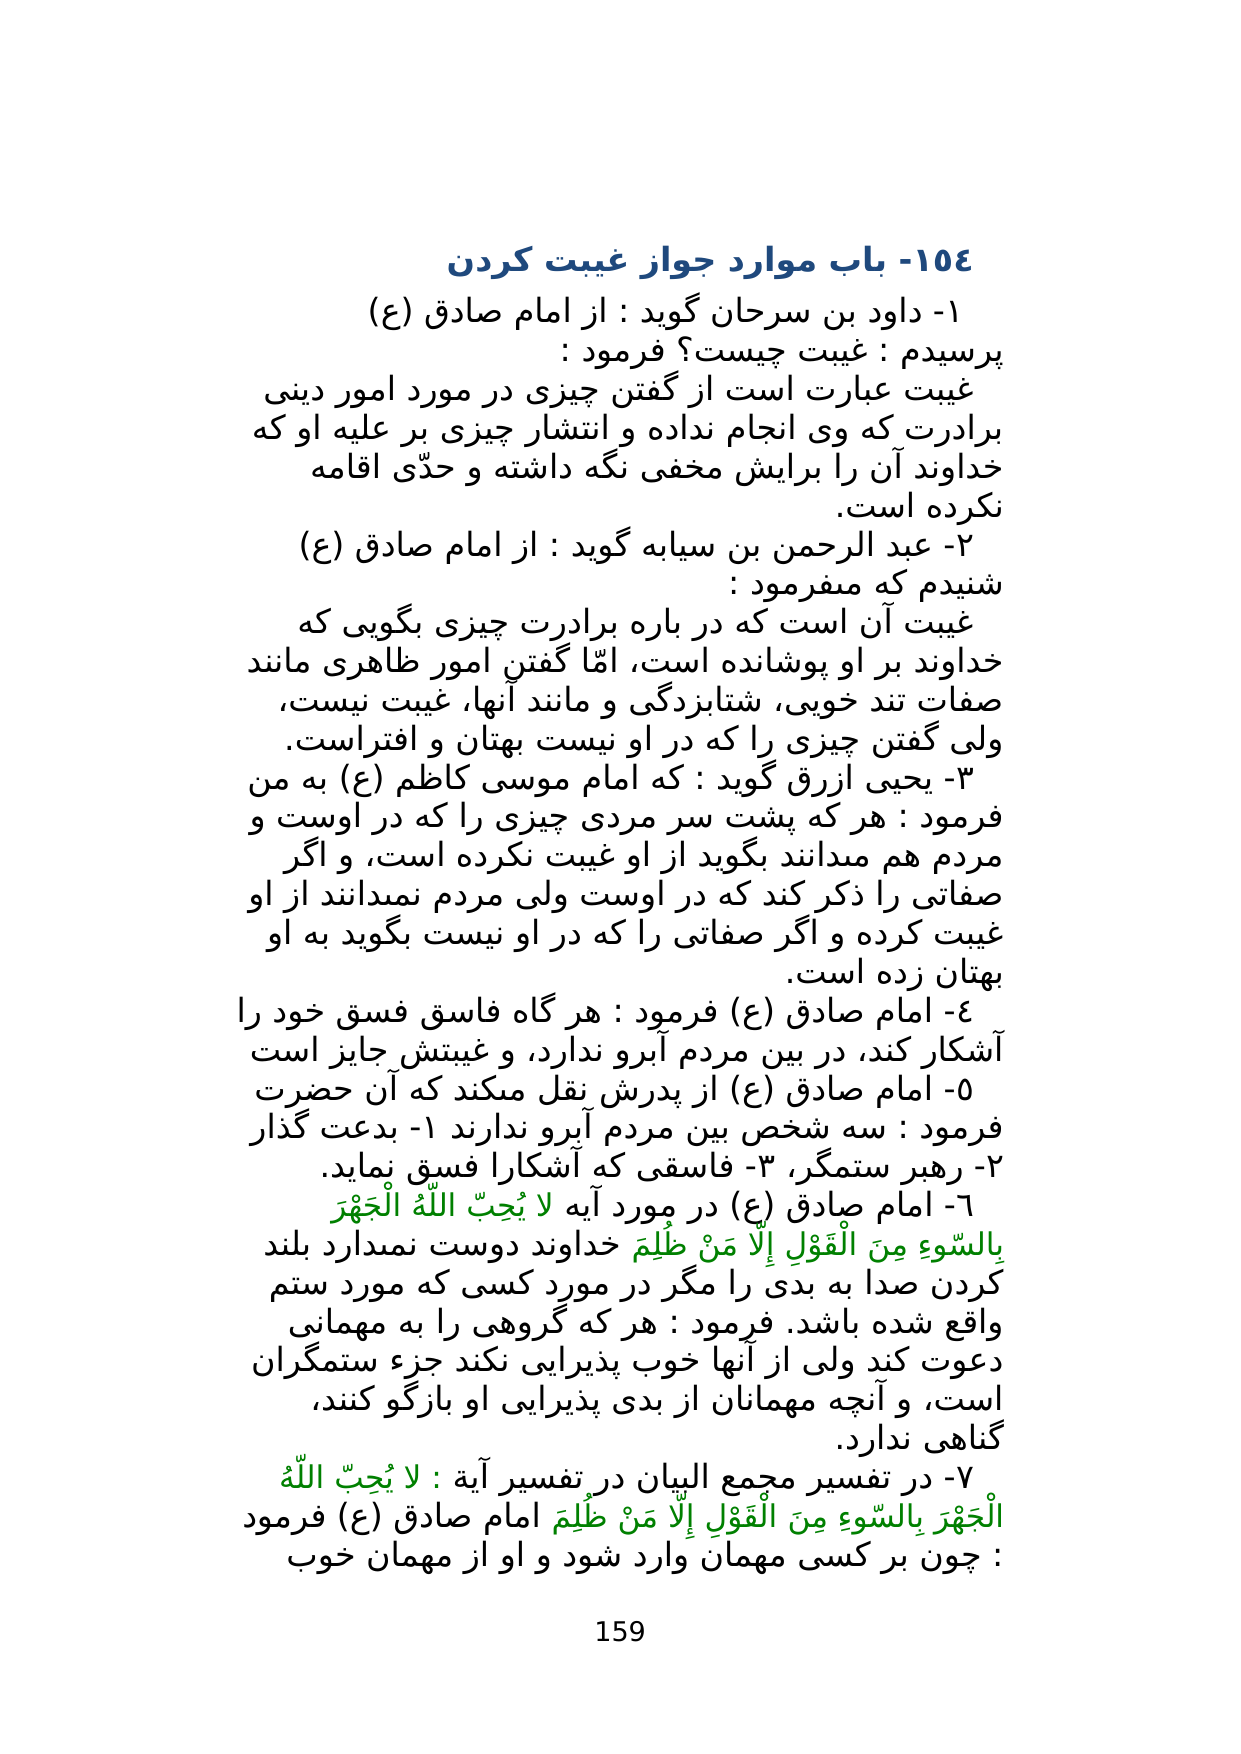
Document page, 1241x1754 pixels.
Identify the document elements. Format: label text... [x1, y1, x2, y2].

text ١- داود بن سرحان گويد : از امام صادق (ع) پرسيدم : غيبت چيست؟ فرمود : [236, 292, 1004, 369]
text غيبت آن است كه در باره برادرت چيزى بگويى كه خداوند بر او پوشانده است، امّا گفتن امور ظاهرى مانند صفات تند خويى، شتابزدگى و مانند آنها، غيبت نيست، ولى گفتن چيزى را كه در او نيست بهتان و افتراست. [236, 603, 1004, 758]
text ٣- يحيى ازرق گويد : كه امام موسى كاظم (ع) به من فرمود : هر كه پشت سر مردى چيزى را كه در اوست و مردم هم مى‏دانند بگويد از او غيبت نكرده است، و اگر صفاتى را ذكر كند كه در اوست ولى مردم نمى‏دانند از او غيبت كرده و اگر صفاتى را كه در او نيست بگويد به او بهتان زده است. [236, 758, 1004, 991]
text غيبت عبارت است از گفتن چيزى در مورد امور دينى برادرت كه وى انجام نداده و انتشار چيزى بر عليه او كه خداوند آن را برايش مخفى نگه داشته و حدّى اقامه نكرده است. [236, 369, 1004, 525]
subtitle ١٥٤- باب موارد جواز غيبت كردن‏ [236, 241, 1004, 279]
text ٤- امام صادق (ع) فرمود : هر گاه فاسق فسق خود را آشكار كند، در بين مردم آبرو ندارد، و غيبتش جايز است [236, 991, 1004, 1069]
text ٢- عبد الرحمن بن سيابه گويد : از امام صادق (ع) شنيدم كه مى‏فرمود : [236, 525, 1004, 603]
text ٦- امام صادق (ع) در مورد آيه لا يُحِبّ اللّهُ الْجَهْرَ بِالسّوءِ مِنَ الْقَوْلِ إِلّا مَنْ ظُلِمَ خداوند دوست نمى‏دارد بلند كردن صدا به بدى را مگر در مورد كسى كه مورد ستم واقع شده باشد. فرمود : هر كه گروهى را به مهمانى دعوت كند ولى از آنها خوب پذيرايى نكند جزء ستمگران است، و آنچه مهمانان از بدى پذيرايى او بازگو كنند، گناهى ندارد. [236, 1186, 1004, 1457]
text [236, 1457, 1004, 1574]
text ٥- امام صادق (ع) از پدرش نقل مى‏كند كه آن حضرت فرمود : سه شخص بين مردم آبرو ندارند ١- بدعت گذار ٢- رهبر ستمگر، ٣- فاسقى كه آشكارا فسق نمايد. [236, 1069, 1004, 1186]
